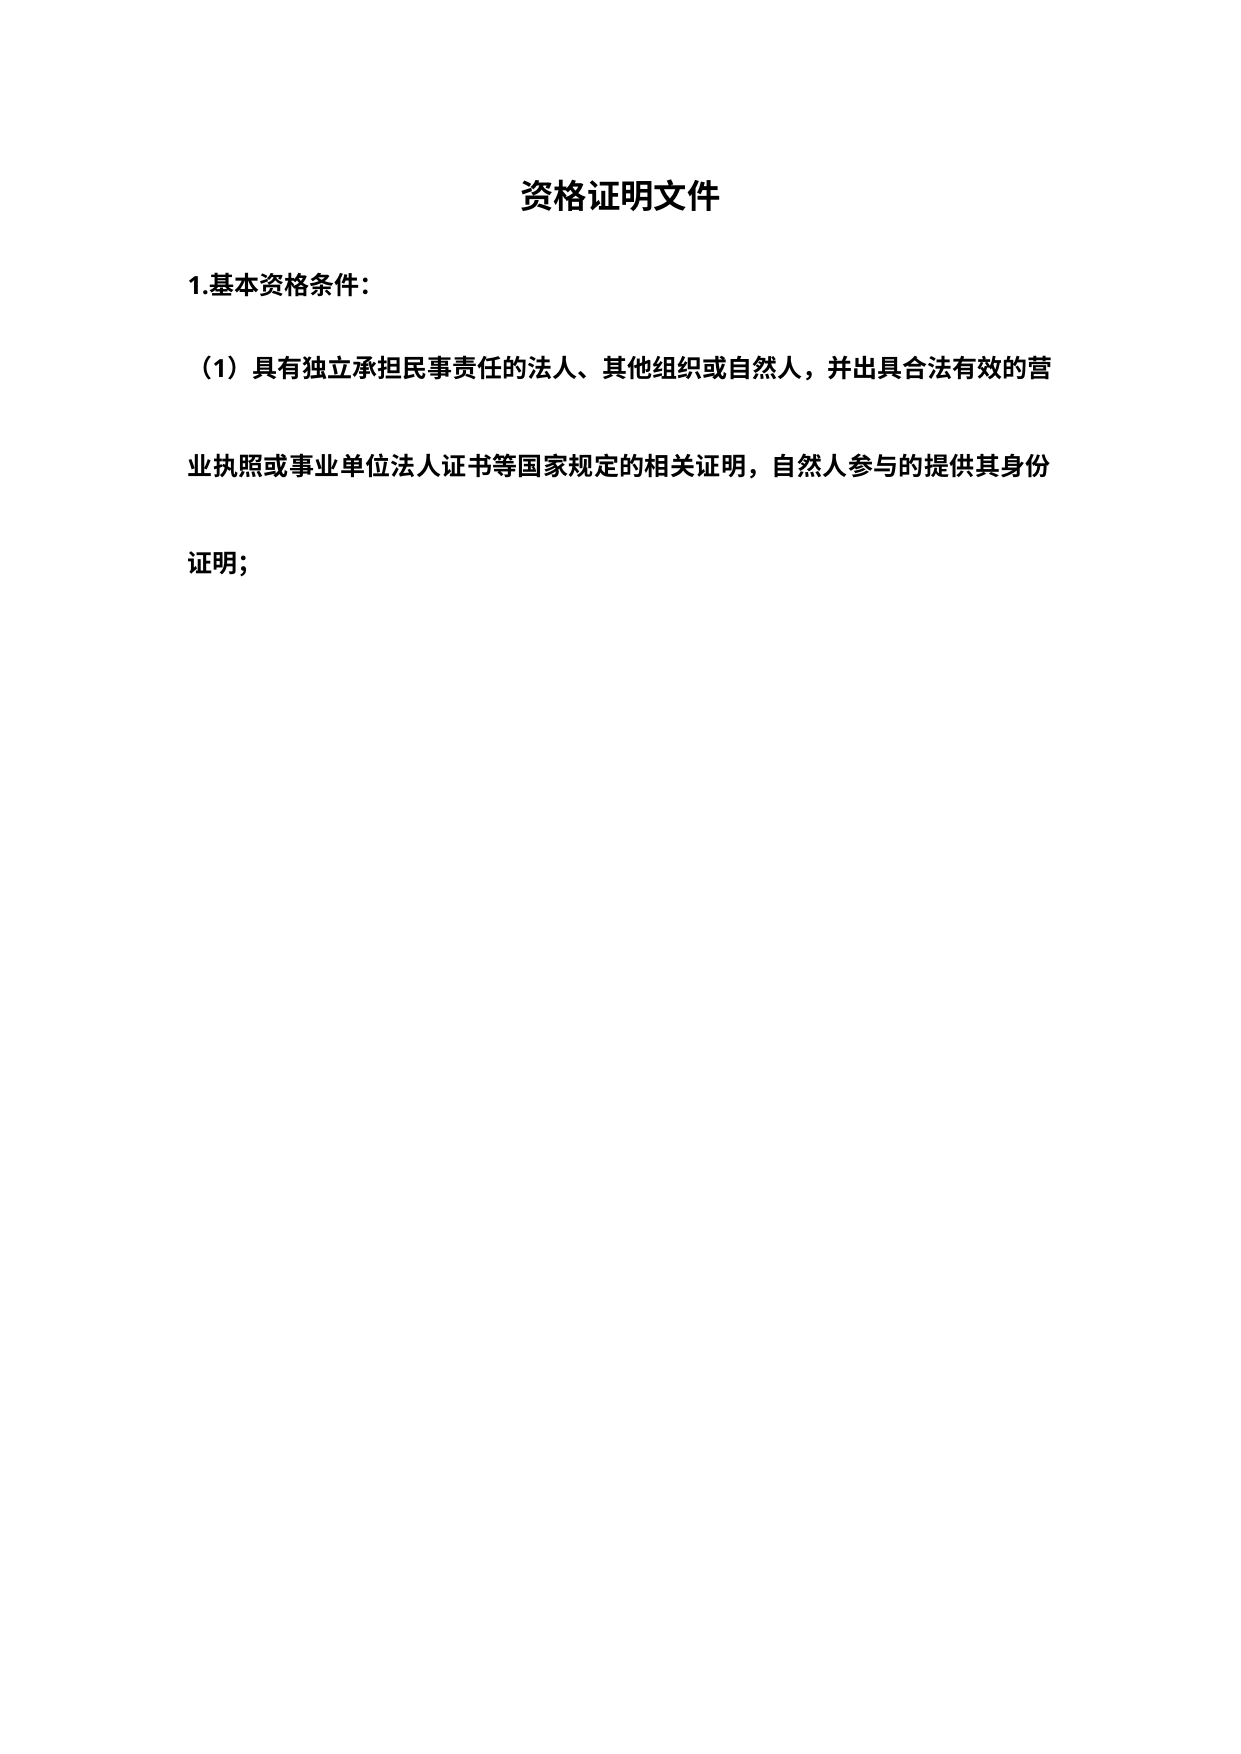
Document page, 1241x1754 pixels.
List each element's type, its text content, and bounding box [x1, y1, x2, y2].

text 1.基本资格条件： [187, 251, 1053, 316]
text （1）具有独立承担民事责任的法人、其他组织或自然人，并出具合法有效的营业执照或事业单位法人证书等国家规定的相关证明，自然人参与的提供其身份证明； [187, 334, 1053, 594]
text 资格证明文件 [187, 162, 1053, 227]
